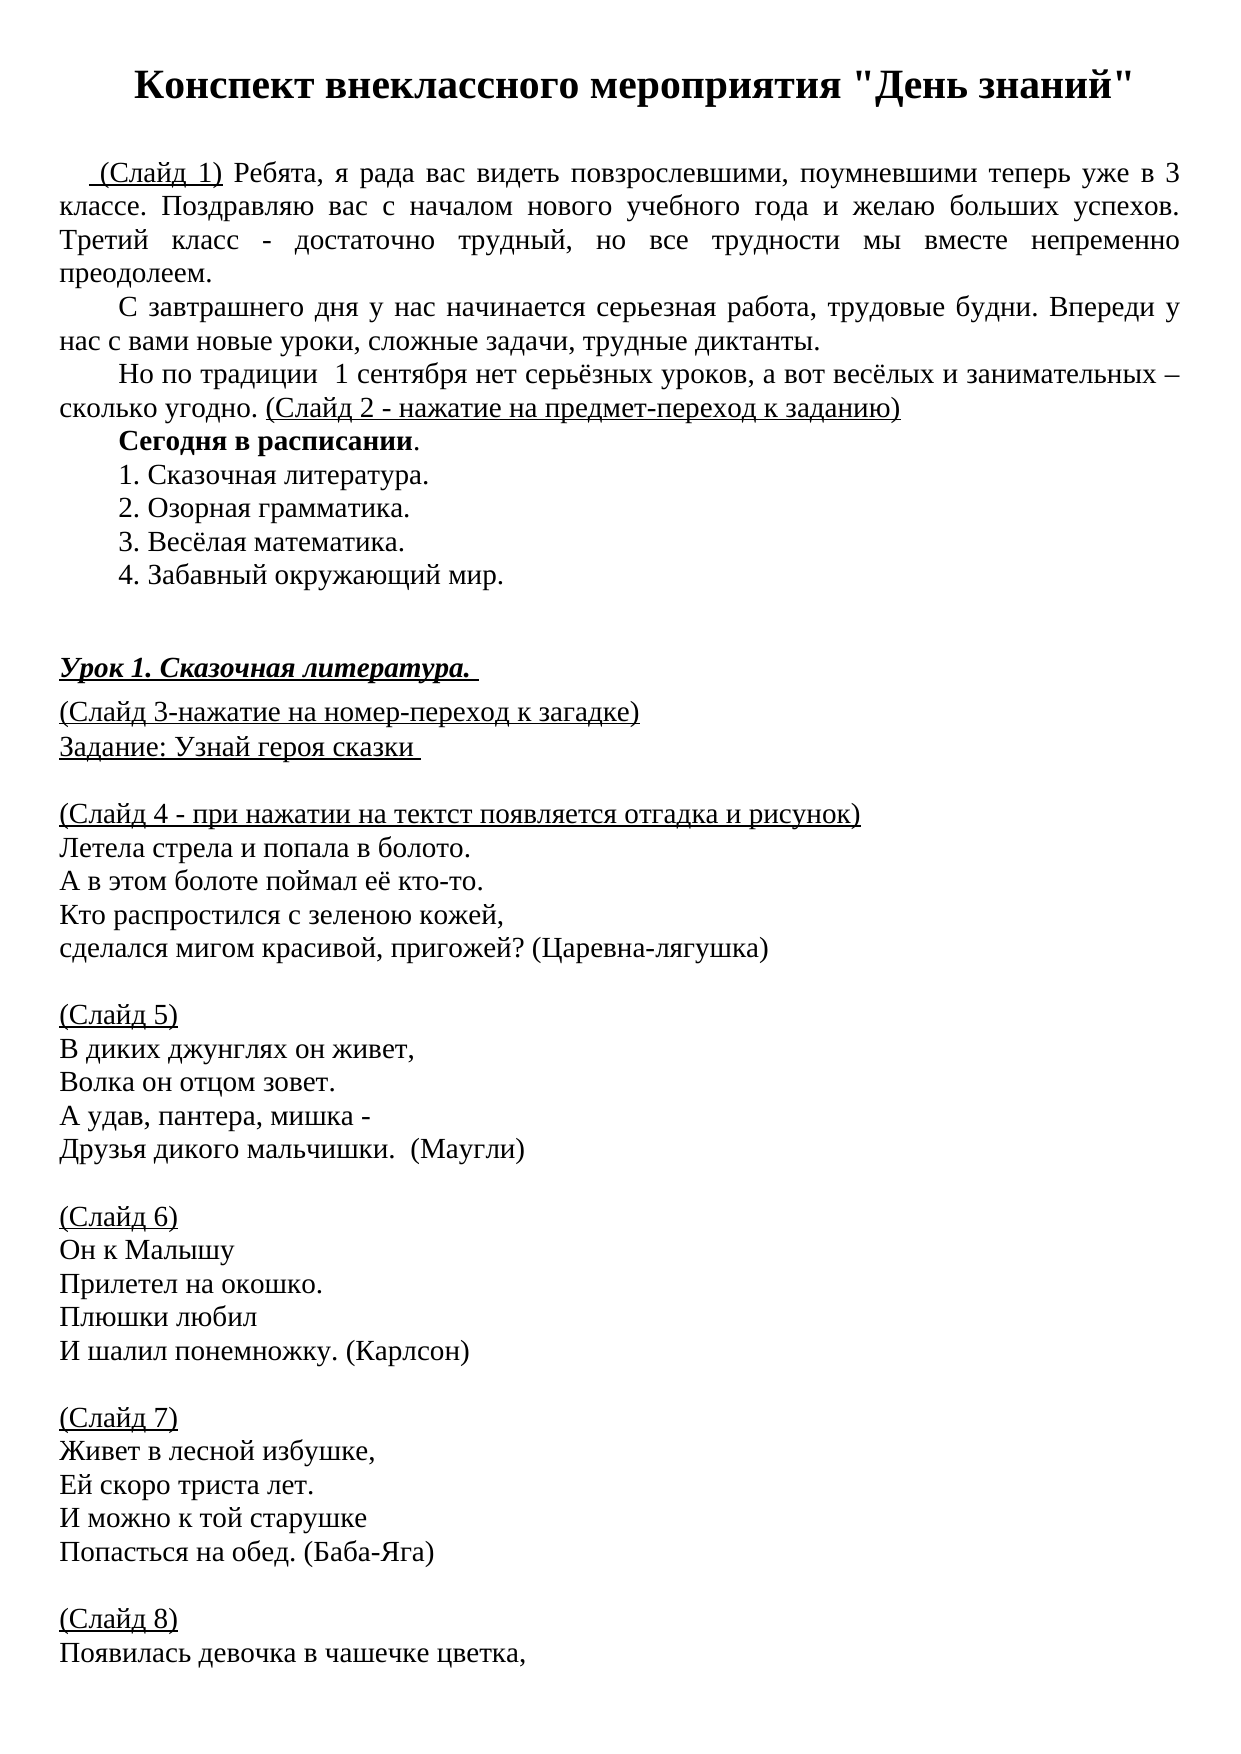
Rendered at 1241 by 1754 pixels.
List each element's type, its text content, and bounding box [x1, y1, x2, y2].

text Плюшки любил [59, 1299, 1181, 1333]
text Живет в лесной избушке, [59, 1433, 1181, 1467]
text 4. Забавный окружающий мир. [59, 557, 1181, 591]
text А в этом болоте поймал её кто-то. [59, 863, 1181, 897]
text Задание: Узнай героя сказки [59, 729, 1181, 763]
text И шалил понемножку. (Карлсон) [59, 1333, 1181, 1366]
text Ей скоро триста лет. [59, 1467, 1181, 1501]
text Но по традиции 1 сентября нет серьёзных уроков, а вот весёлых и занимательных –сколько угодно. (Слайд 2 - нажатие на предмет-переход к заданию) [59, 356, 1181, 423]
text 3. Весёлая математика. [59, 524, 1181, 557]
text Сегодня в расписании. [59, 423, 1181, 457]
text Прилетел на окошко. [59, 1266, 1181, 1299]
text Конспект внеклассного мероприятия "День знаний" [59, 59, 1181, 107]
text Кто распростился с зеленою кожей, [59, 897, 1181, 930]
text Попасться на обед. (Баба-Яга) [59, 1534, 1181, 1568]
text (Слайд 4 - при нажатии на тектст появляется отгадка и рисунок) [59, 796, 1181, 830]
text (Слайд 5) [59, 997, 1181, 1031]
text (Слайд 1) Ребята, я рада вас видеть повзрослевшими, поумневшими теперь уже в 3 классе. Поздравляю вас с началом нового учебного года и желаю больших успехов. Третий класс - достаточно трудный, но все трудности мы вместе непременно преодолеем. [59, 155, 1181, 289]
text А удав, пантера, мишка - [59, 1098, 1181, 1132]
text 2. Озорная грамматика. [59, 490, 1181, 524]
text В диких джунглях он живет, [59, 1031, 1181, 1064]
text (Слайд 3-нажатие на номер-переход к загадке) [59, 694, 1181, 727]
text Друзья дикого мальчишки. (Маугли) [59, 1132, 1181, 1165]
text Он к Малышу [59, 1232, 1181, 1266]
text Появилась девочка в чашечке цветка, [59, 1635, 1181, 1668]
text (Слайд 8) [59, 1601, 1181, 1635]
text 1. Сказочная литература. [59, 457, 1181, 490]
text (Слайд 7) [59, 1400, 1181, 1433]
text С завтрашнего дня у нас начинается серьезная работа, трудовые будни. Впереди у нас с вами новые уроки, сложные задачи, трудные диктанты. [59, 289, 1181, 356]
text сделался мигом красивой, пригожей? (Царевна-лягушка) [59, 930, 1181, 964]
text Летела стрела и попала в болото. [59, 830, 1181, 863]
text Урок 1. Сказочная литература. [59, 650, 1181, 684]
text Волка он отцом зовет. [59, 1064, 1181, 1098]
text И можно к той старушке [59, 1501, 1181, 1534]
text (Слайд 6) [59, 1199, 1181, 1232]
